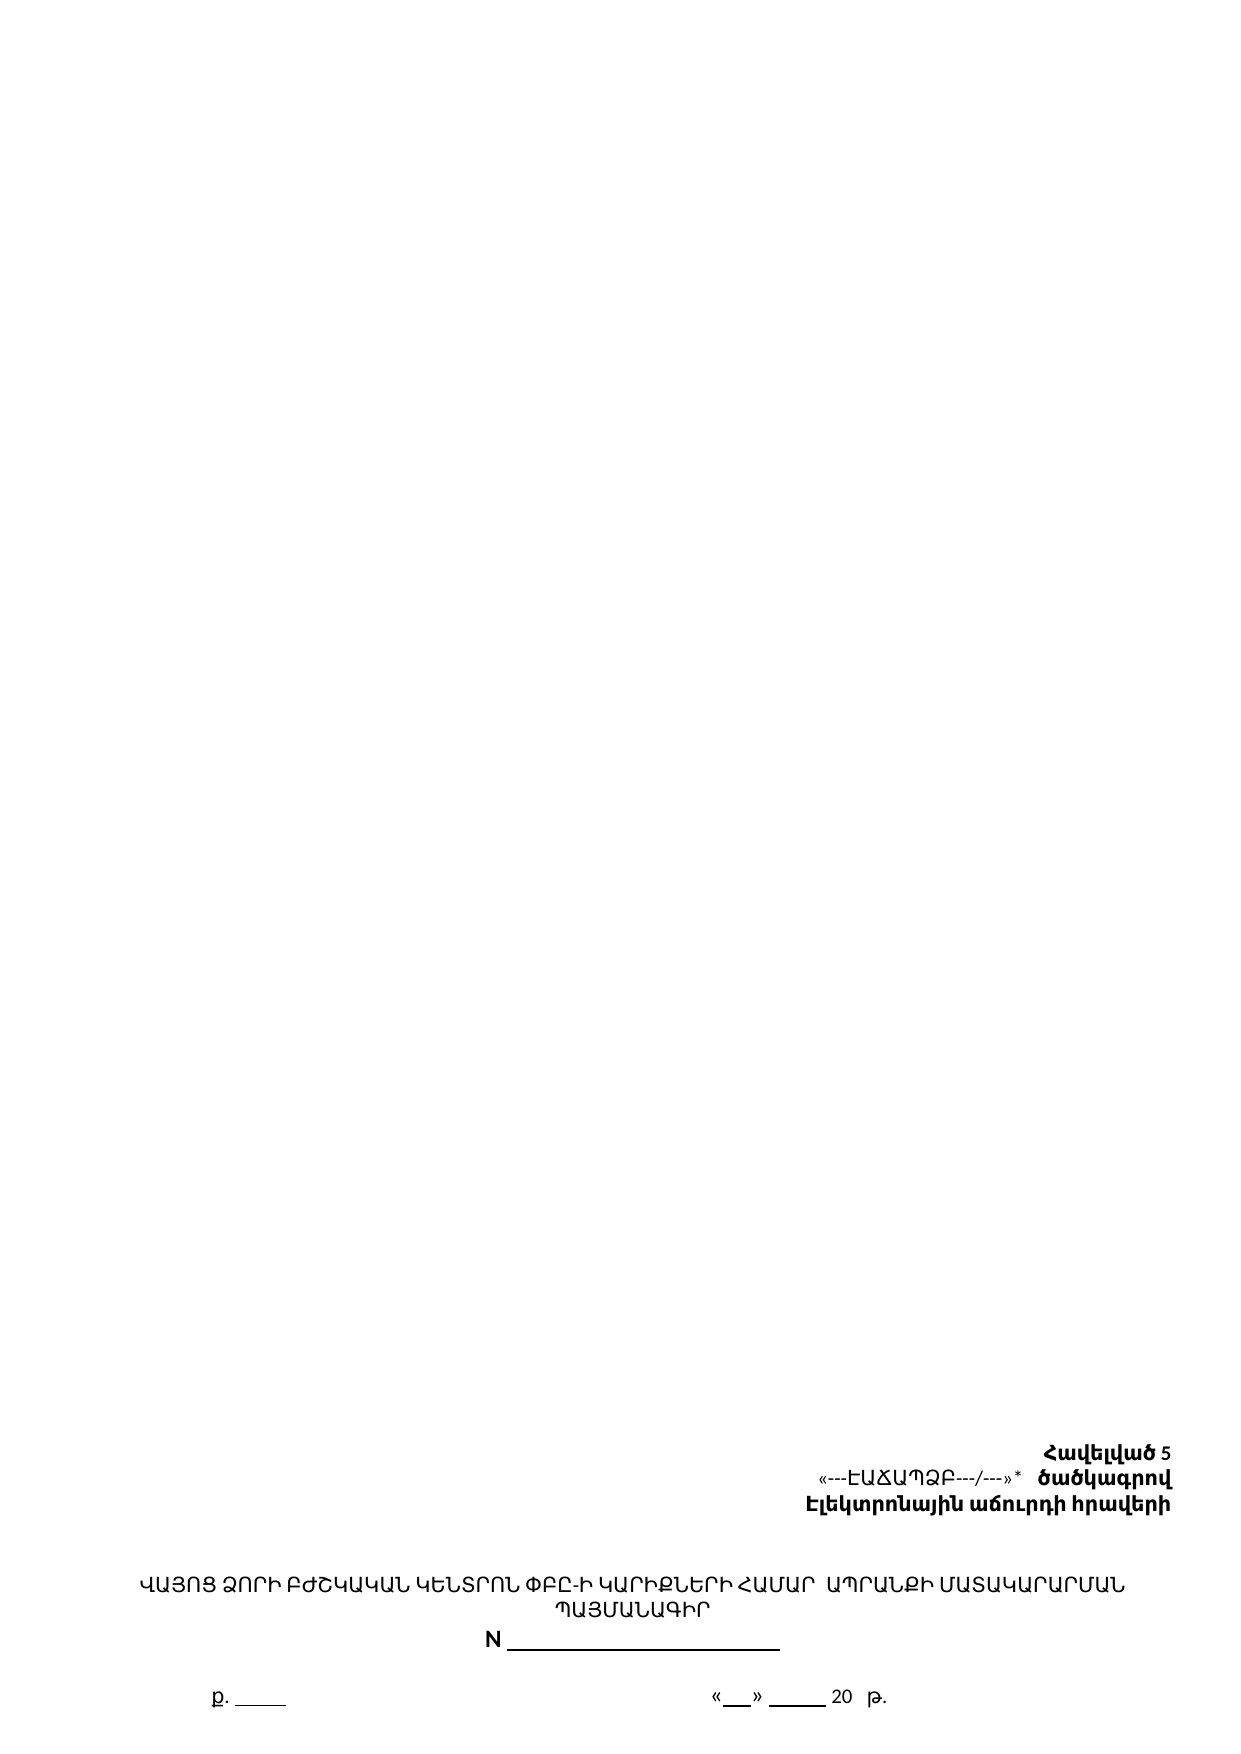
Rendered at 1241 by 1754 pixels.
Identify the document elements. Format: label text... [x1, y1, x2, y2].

text N [79, 1623, 1171, 1653]
text «---ԷԱՃԱՊՁԲ---/---»* ծածկագրով [94, 1465, 1171, 1491]
text Հավելված 5 [94, 1440, 1171, 1465]
text Էլեկտրոնային աճուրդի հրավերի [94, 1491, 1171, 1516]
text ՊԱՅՄԱՆԱԳԻՐ [79, 1598, 1171, 1623]
text ք. « » 20 թ. [94, 1679, 1171, 1709]
text ՎԱՅՈՑ ՁՈՐԻ ԲԺՇԿԱԿԱՆ ԿԵՆՏՐՈՆ ՓԲԸ-Ի ԿԱՐԻՔՆԵՐԻ ՀԱՄԱՐ ԱՊՐԱՆՔԻ ՄԱՏԱԿԱՐԱՐՄԱՆ [79, 1572, 1171, 1598]
